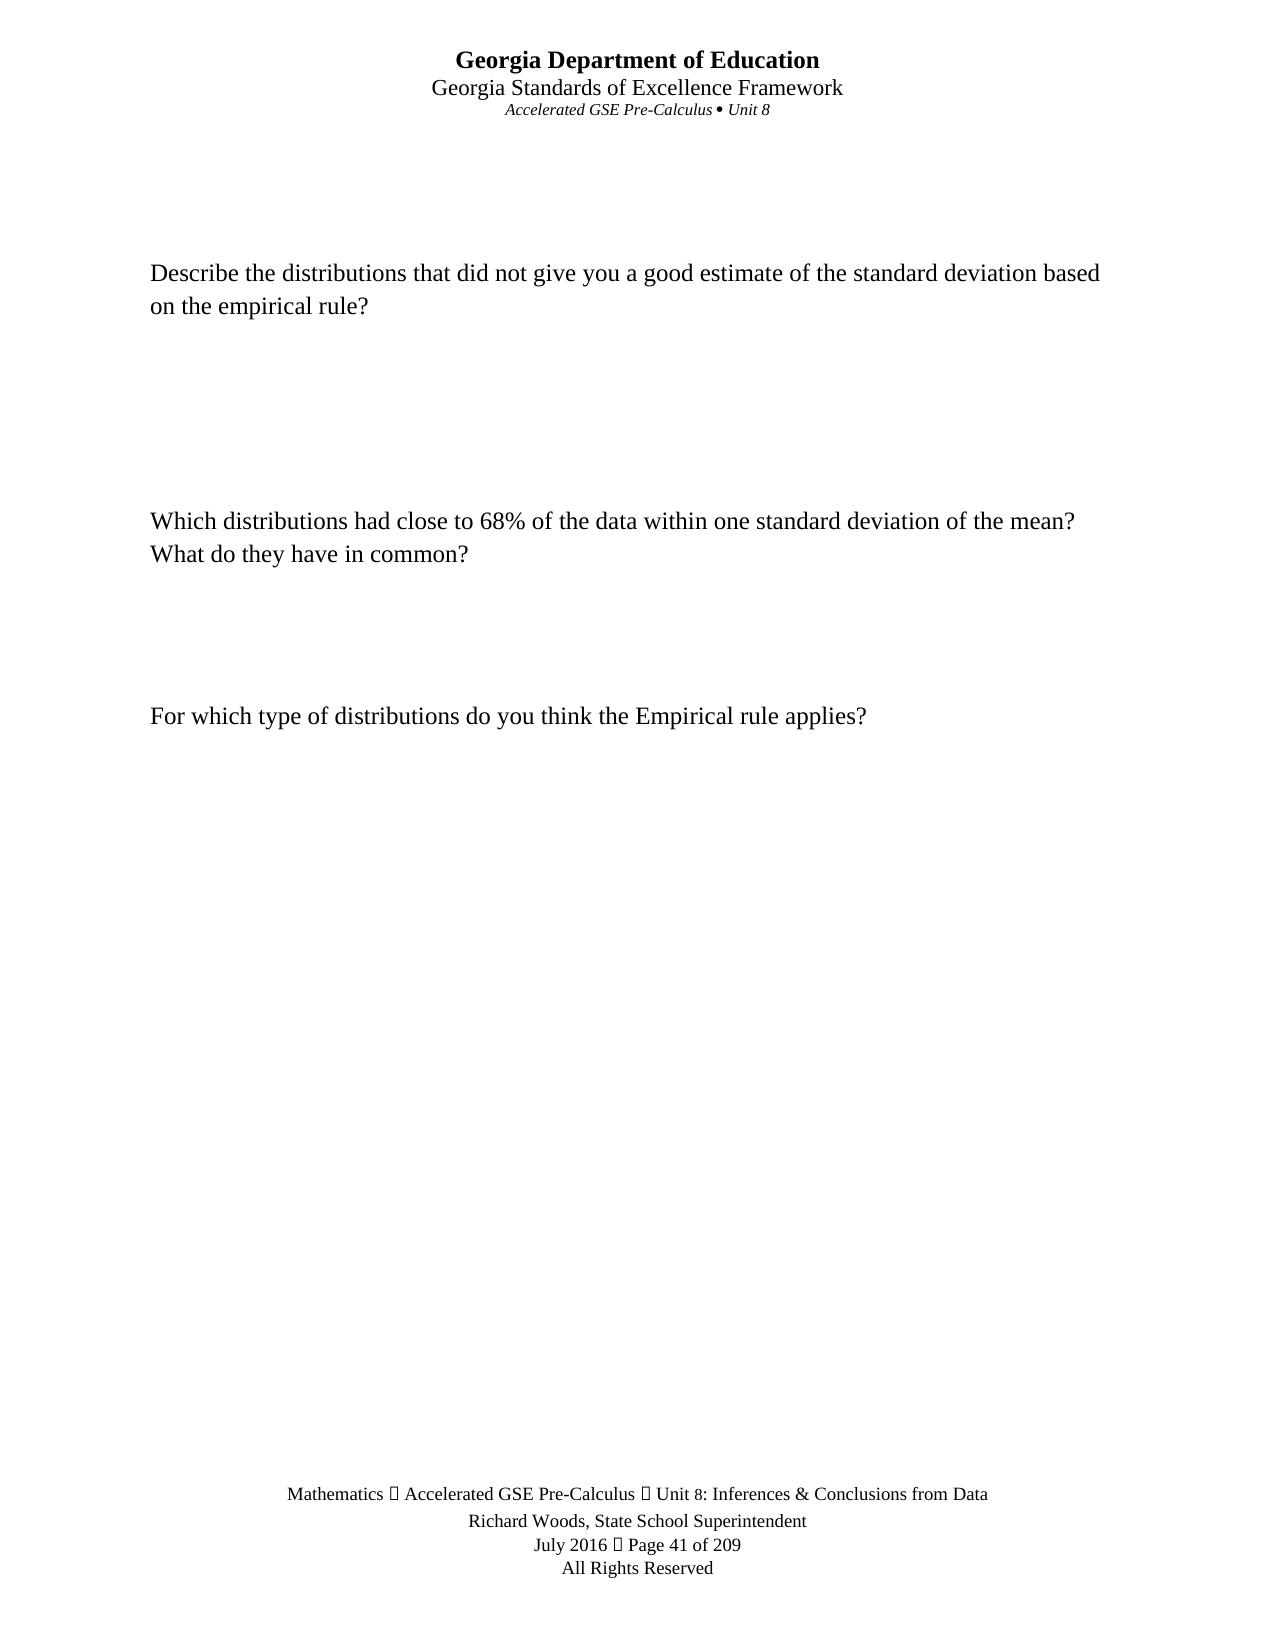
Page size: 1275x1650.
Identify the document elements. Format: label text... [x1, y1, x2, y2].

text Which distributions had close to 68% of the data within one standard deviation of the mean? What do they have in common? [150, 506, 1125, 568]
text For which type of distributions do you think the Empirical rule applies? [150, 701, 1125, 729]
text Describe the distributions that did not give you a good estimate of the standard deviation based on the empirical rule? [150, 258, 1125, 319]
